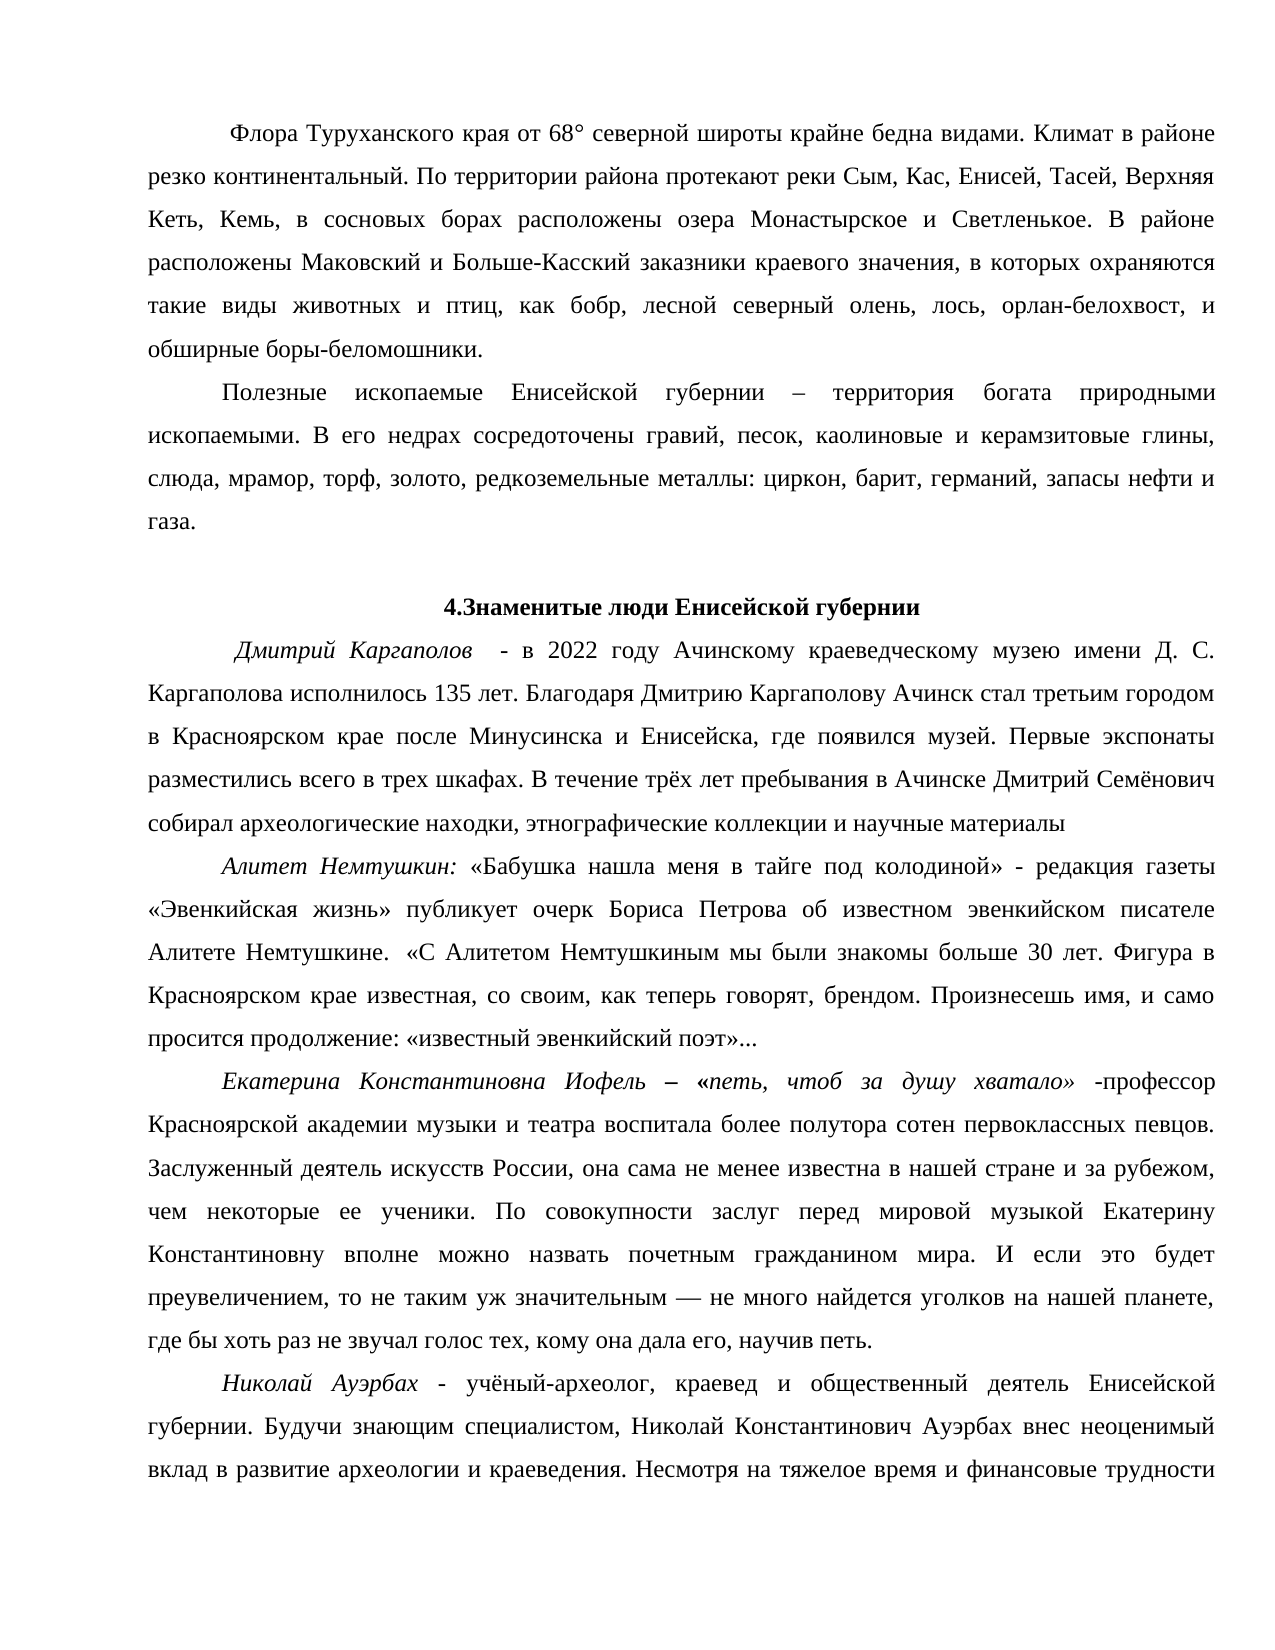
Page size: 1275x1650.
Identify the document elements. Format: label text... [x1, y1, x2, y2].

text 4.Знаменитые люди Енисейской губернии [148, 592, 1216, 621]
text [148, 1368, 1216, 1483]
text Алитет Немтушкин: «Бабушка нашла меня в тайге под колодиной» - редакция газеты «Эвенкийская жизнь» публикует очерк Бориса Петрова об известном эвенкийском писателе Алитете Немтушкине. «С Алитетом Немтушкиным мы были знакомы больше 30 лет. Фигура в Красноярском крае известная, со своим, как теперь говорят, брендом. Произнесешь имя, и само просится продолжение: «известный эвенкийский поэт»... [148, 851, 1216, 1052]
text Полезные ископаемые Енисейской губернии – территория богата природными ископаемыми. В его недрах сосредоточены гравий, песок, каолиновые и керамзитовые глины, слюда, мрамор, торф, золото, редкоземельные металлы: циркон, барит, германий, запасы нефти и газа. [148, 377, 1216, 535]
text Дмитрий Каргаполов - в 2022 году Ачинскому краеведческому музею имени Д. С. Каргаполова исполнилось 135 лет. Благодаря Дмитрию Каргаполову Ачинск стал третьим городом в Красноярском крае после Минусинска и Енисейска, где появился музей. Первые экспонаты разместились всего в трех шкафах. В течение трёх лет пребывания в Ачинске Дмитрий Семёнович собирал археологические находки, этнографические коллекции и научные материалы [148, 635, 1216, 836]
text Екатерина Константиновна Иофель – «петь, чтоб за душу хватало» -профессор Красноярской академии музыки и театра воспитала более полутора сотен первоклассных певцов. Заслуженный деятель искусств России, она сама не менее известна в нашей стране и за рубежом, чем некоторые ее ученики. По совокупности заслуг перед мировой музыкой Екатерину Константиновну вполне можно назвать почетным гражданином мира. И если это будет преувеличением, то не таким уж значительным — не много найдется уголков на нашей планете, где бы хоть раз не звучал голос тех, кому она дала его, научив петь. [148, 1066, 1216, 1354]
text Флора Туруханского края от 68° северной широты крайне бедна видами. Климат в районе резко континентальный. По территории района протекают реки Сым, Кас, Енисей, Тасей, Верхняя Кеть, Кемь, в сосновых борах расположены озера Монастырское и Светленькое. В районе расположены Маковский и Больше-Касский заказники краевого значения, в которых охраняются такие виды животных и птиц, как бобр, лесной северный олень, лось, орлан-белохвост, и обширные боры-беломошники. [148, 118, 1216, 362]
